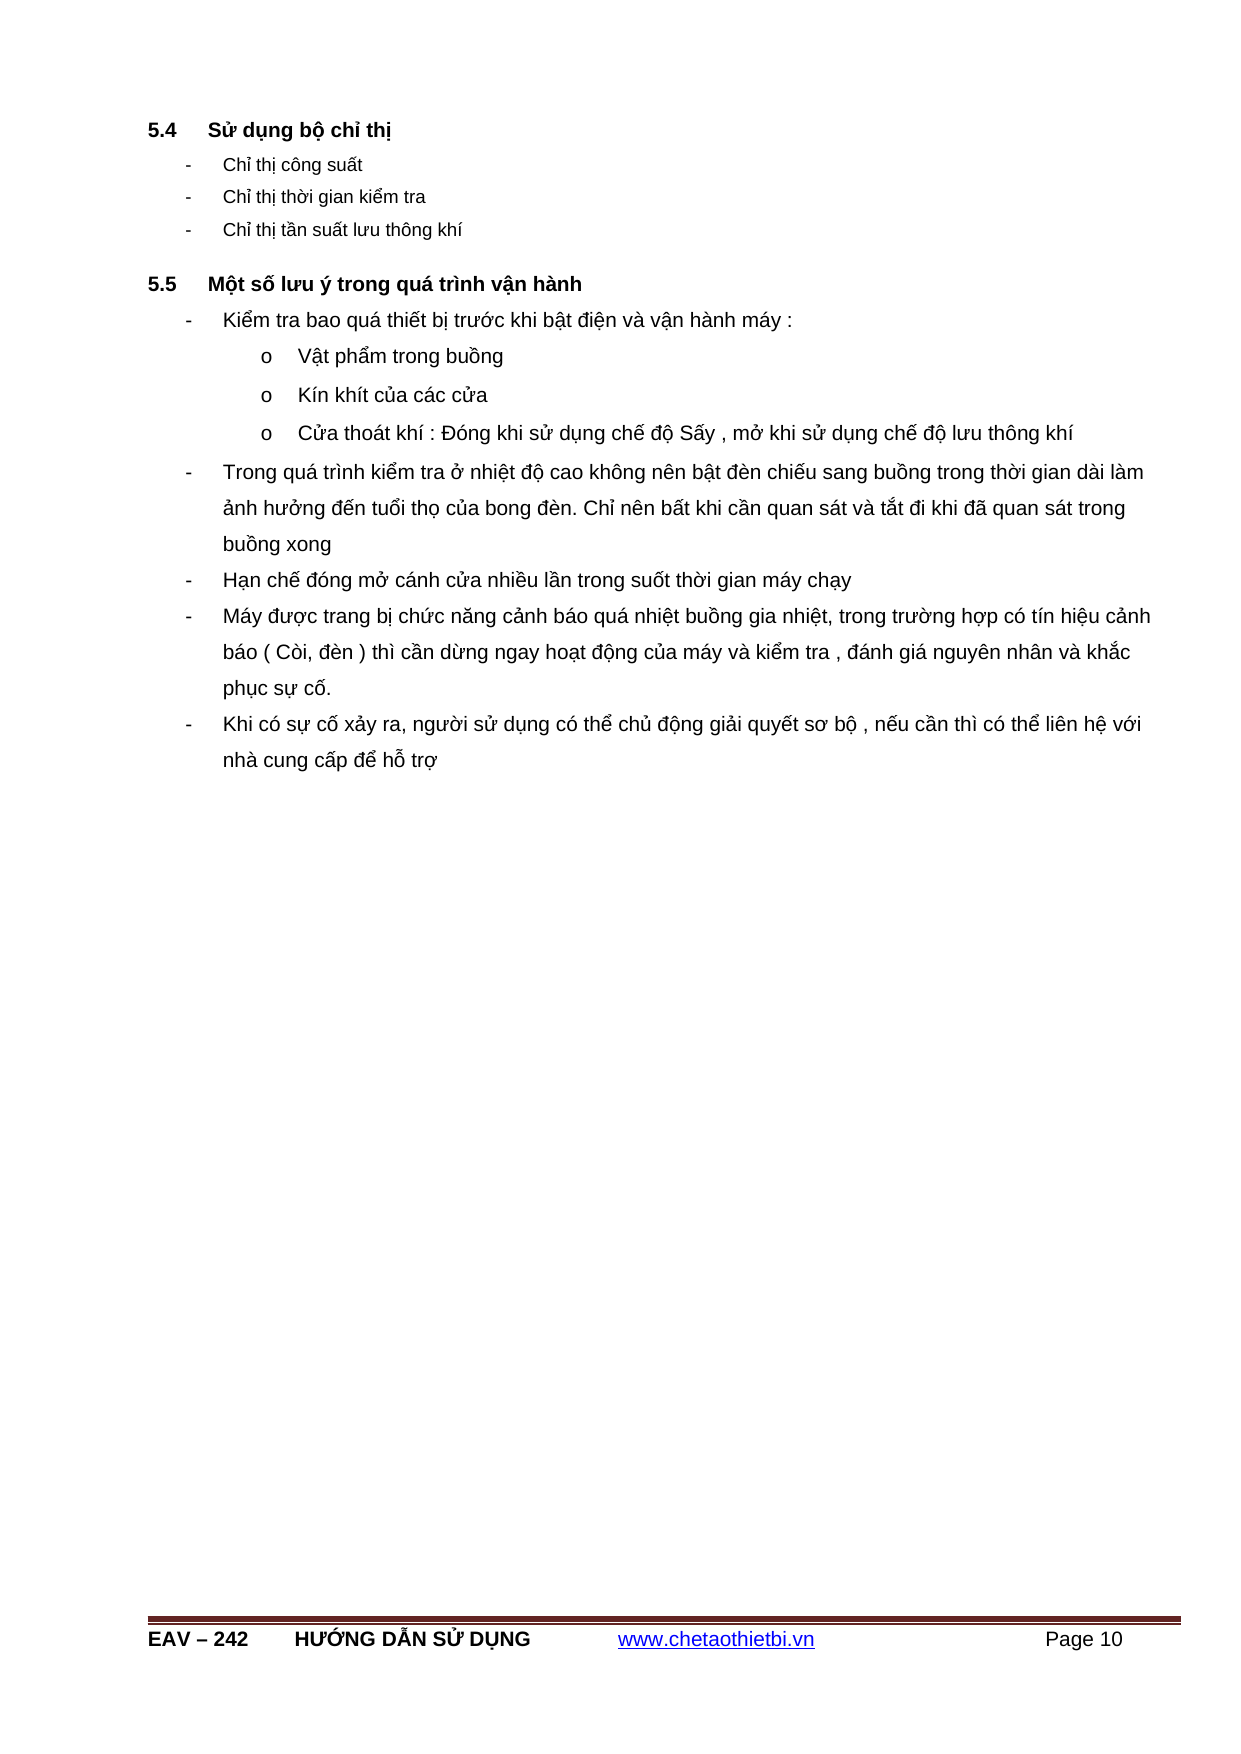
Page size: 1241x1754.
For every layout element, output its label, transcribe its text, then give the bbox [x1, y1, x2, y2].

subtitle Một số lưu ý trong quá trình vận hành [148, 272, 1181, 296]
list Máy được trang bị chức năng cảnh báo quá nhiệt buồng gia nhiệt, trong trường hợp có tín hiệu cảnh báo ( Còi, đèn ) thì cần dừng ngay hoạt động của máy và kiểm tra , đánh giá nguyên nhân và khắc phục sự cố. [185, 604, 1181, 699]
list Khi có sự cố xảy ra, người sử dụng có thể chủ động giải quyết sơ bộ , nếu cần thì có thể liên hệ với nhà cung cấp để hỗ trợ [185, 711, 1181, 771]
subtitle Sử dụng bộ chỉ thị [148, 118, 1181, 142]
list Chỉ thị thời gian kiểm tra [185, 186, 1181, 208]
list Chỉ thị công suất [185, 154, 1181, 176]
list Chỉ thị tần suất lưu thông khí [185, 219, 1181, 240]
list Vật phẩm trong buồng [260, 344, 1181, 369]
list Kín khít của các cửa [260, 382, 1181, 408]
list Hạn chế đóng mở cánh cửa nhiều lần trong suốt thời gian máy chạy [185, 568, 1181, 592]
list Kiểm tra bao quá thiết bị trước khi bật điện và vận hành máy : [185, 308, 1181, 332]
list Trong quá trình kiểm tra ở nhiệt độ cao không nên bật đèn chiếu sang buồng trong thời gian dài làm ảnh hưởng đến tuổi thọ của bong đèn. Chỉ nên bất khi cần quan sát và tắt đi khi đã quan sát trong buồng xong [185, 460, 1181, 556]
list Cửa thoát khí : Đóng khi sử dụng chế độ Sấy , mở khi sử dụng chế độ lưu thông khí [260, 421, 1181, 447]
